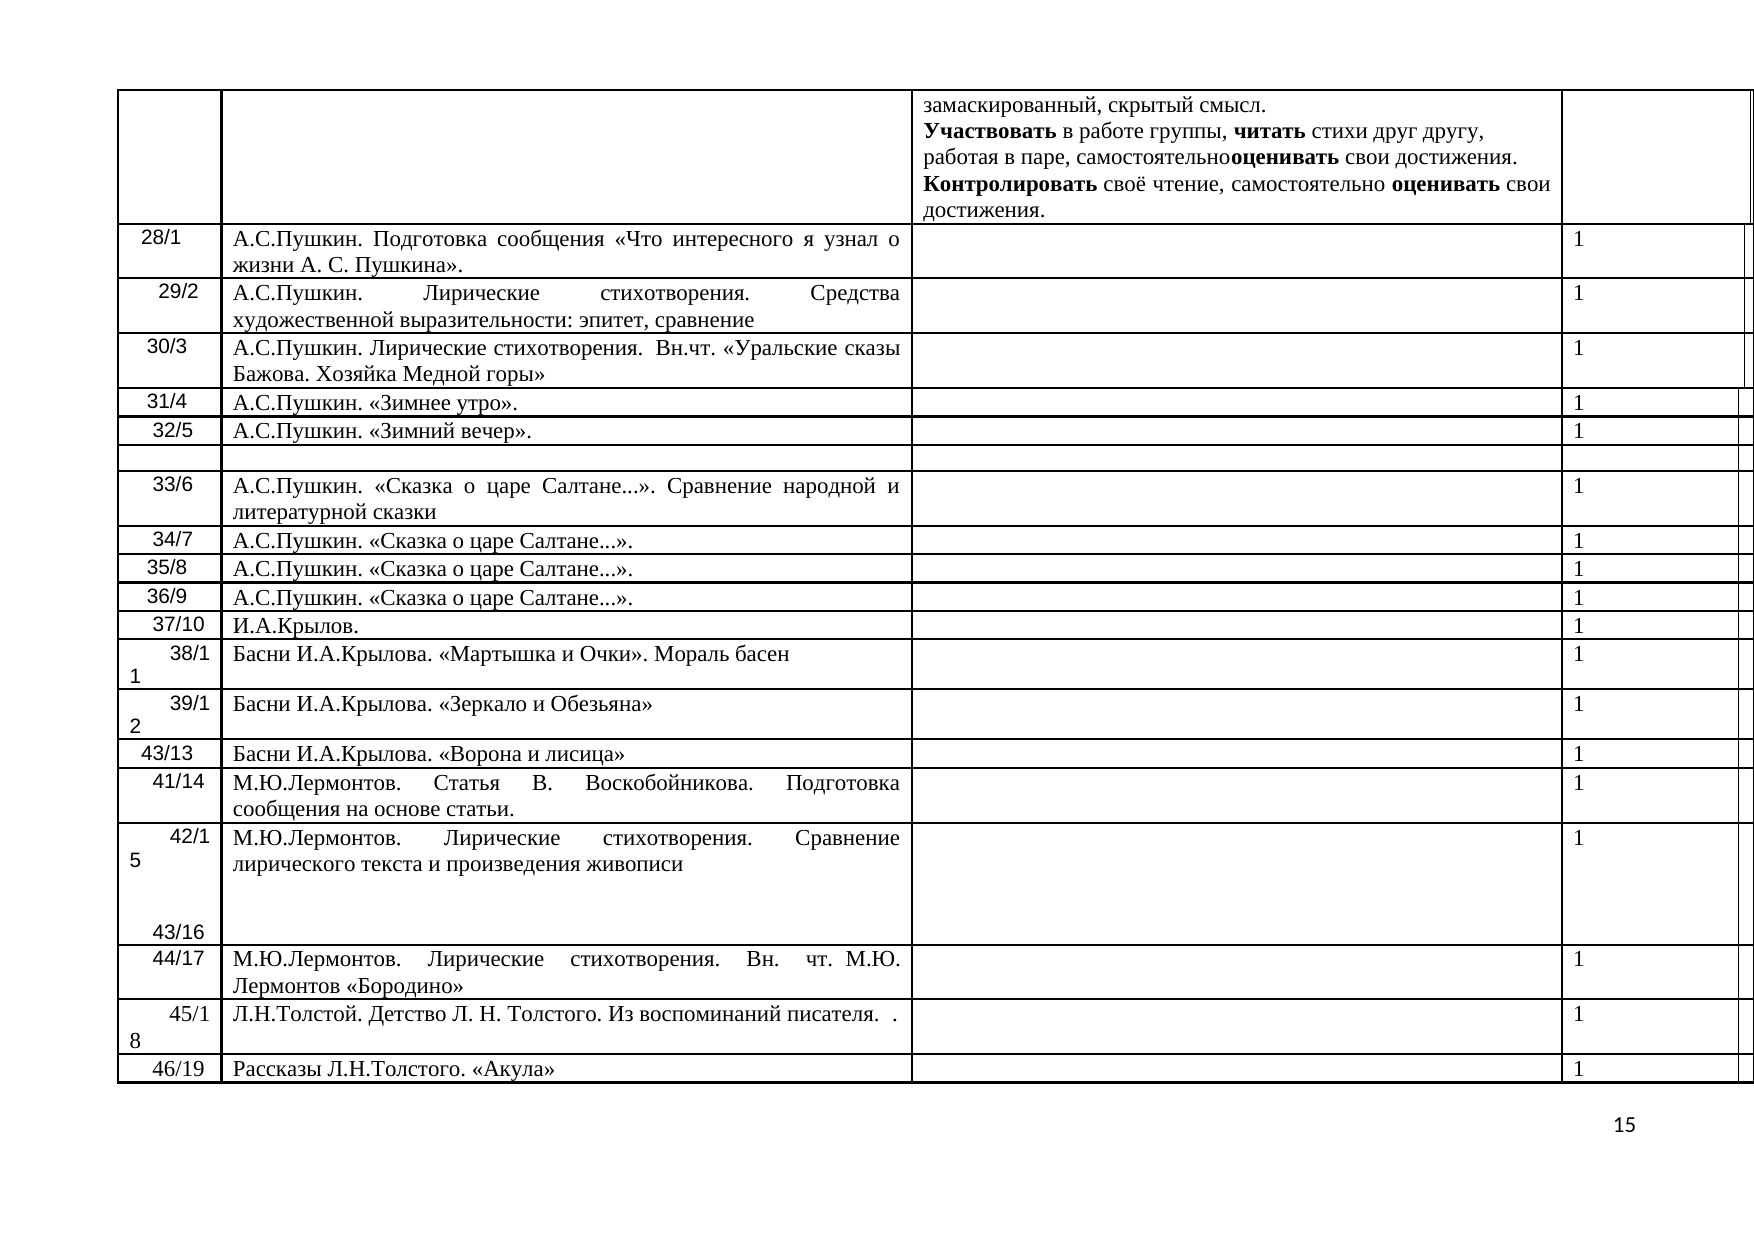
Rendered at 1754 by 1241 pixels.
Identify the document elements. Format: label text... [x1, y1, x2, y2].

table_cell [119, 91, 220, 222]
table_cell [1739, 446, 1753, 470]
table_cell [913, 640, 1561, 688]
table_cell 1 [1563, 640, 1738, 688]
table_cell [1739, 1000, 1753, 1053]
table_cell А.С.Пушкин. «Сказка о царе Салтане...». Сравнение народной и литературной сказки [223, 472, 911, 524]
table_cell 28/1 [119, 225, 220, 277]
table_cell [1739, 640, 1753, 688]
table_cell А.С.Пушкин. Подготовка сообщения «Что интересного я узнал о жизни А. С. Пушкина». [223, 225, 911, 277]
table_cell 29/2 [119, 279, 220, 332]
table_cell [913, 279, 1561, 332]
table_cell [913, 584, 1561, 610]
table_cell И.А.Крылов. [223, 612, 911, 638]
table_cell Басни И.А.Крылова. «Мартышка и Очки». Мораль басен [223, 640, 911, 688]
table_cell 1 [1563, 740, 1738, 767]
table_cell 1 [1563, 418, 1738, 444]
table_cell 44/17 [119, 946, 220, 998]
table_cell 1 [1563, 334, 1744, 387]
table_cell [913, 418, 1561, 444]
table_cell А.С.Пушкин. «Сказка о царе Салтане...». [223, 527, 911, 553]
table_cell 1 [1563, 690, 1738, 738]
table_cell Рассказы Л.Н.Толстого. «Акула» [223, 1055, 911, 1081]
table_cell 34/7 [119, 527, 220, 553]
table_cell [1739, 769, 1753, 822]
table_cell 30/3 [119, 334, 220, 387]
table_cell [913, 740, 1561, 767]
table_cell [913, 690, 1561, 738]
table_cell Басни И.А.Крылова. «Ворона и лисица» [223, 740, 911, 767]
table_cell [1739, 690, 1753, 738]
table_cell 1 [1563, 946, 1738, 998]
table_cell 41/14 [119, 769, 220, 822]
table_cell [913, 1000, 1561, 1053]
table_cell 36/9 [119, 584, 220, 610]
table_cell 46/19 [119, 1055, 220, 1081]
table_cell [1739, 1055, 1753, 1081]
table_cell М.Ю.Лермонтов. Лирические стихотворения. Вн. чт. М.Ю. Лермонтов «Бородино» [223, 946, 911, 998]
table_cell [1739, 740, 1753, 767]
table_cell А.С.Пушкин. «Зимний вечер». [223, 418, 911, 444]
table_cell [1745, 279, 1753, 332]
table_cell 1 [1563, 1000, 1738, 1053]
table_cell 1 [1563, 279, 1744, 332]
table_cell А.С.Пушкин. «Сказка о царе Салтане...». [223, 584, 911, 610]
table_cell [913, 91, 1561, 222]
table_cell М.Ю.Лермонтов. Статья В. Воскобойникова. Подготовка сообщения на основе статьи. [223, 769, 911, 822]
table_cell [223, 91, 911, 222]
table_cell Л.Н.Толстой. Детство Л. Н. Толстого. Из воспоминаний писателя. . [223, 1000, 911, 1053]
table_cell [119, 446, 220, 470]
table_cell 43/13 [119, 740, 220, 767]
table_cell [1739, 389, 1753, 415]
table_cell [223, 446, 911, 470]
table_cell [913, 334, 1561, 387]
table_cell 1 [1563, 225, 1744, 277]
table_cell [1745, 334, 1753, 387]
table_cell 1 [1563, 389, 1738, 415]
table_cell 33/6 [119, 472, 220, 524]
table_cell 1 [1563, 472, 1738, 524]
table_cell 1 [1563, 612, 1738, 638]
table_cell 31/4 [119, 389, 220, 415]
table_cell [913, 389, 1561, 415]
table_cell [913, 446, 1561, 470]
table_cell 45/18 [119, 1000, 220, 1053]
table_cell 1 [1563, 527, 1738, 553]
table_cell [1739, 612, 1753, 638]
table_cell 1 [1563, 824, 1738, 943]
table_cell А.С.Пушкин. «Сказка о царе Салтане...». [223, 555, 911, 581]
table_cell [1739, 472, 1753, 524]
table_cell Басни И.А.Крылова. «Зеркало и Обезьяна» [223, 690, 911, 738]
table_cell [1739, 418, 1753, 444]
table_cell 1 [1563, 555, 1738, 581]
table_cell [913, 612, 1561, 638]
table_cell [1739, 824, 1753, 943]
table_cell 39/12 [119, 690, 220, 738]
table_cell А.С.Пушкин. «Зимнее утро». [223, 389, 911, 415]
table_cell [1563, 446, 1738, 470]
table_cell 32/5 [119, 418, 220, 444]
table_cell [913, 769, 1561, 822]
table_cell [1739, 584, 1753, 610]
table_cell 1 [1563, 584, 1738, 610]
table_cell [1563, 91, 1750, 222]
table_cell [1739, 946, 1753, 998]
table_cell [913, 1055, 1561, 1081]
table_cell [913, 555, 1561, 581]
table_cell 38/11 [119, 640, 220, 688]
table_cell 37/10 [119, 612, 220, 638]
table_cell 1 [1563, 1055, 1738, 1081]
table_cell М.Ю.Лермонтов. Лирические стихотворения. Сравнение лирического текста и произведения живописи [223, 824, 911, 943]
table_cell [1739, 555, 1753, 581]
table_cell [913, 225, 1561, 277]
table_cell А.С.Пушкин. Лирические стихотворения. Вн.чт. «Уральские сказы Бажова. Хозяйка Медной горы» [223, 334, 911, 387]
table_cell 35/8 [119, 555, 220, 581]
table_cell [913, 824, 1561, 943]
table_cell 1 [1563, 769, 1738, 822]
table_cell [913, 946, 1561, 998]
table_cell [1745, 225, 1753, 277]
table_cell [913, 527, 1561, 553]
table_cell [1739, 527, 1753, 553]
table_cell 42/15 43/16 [119, 824, 220, 943]
table_cell А.С.Пушкин. Лирические стихотворения. Средства художественной выразительности: эпитет, сравнение [223, 279, 911, 332]
table_cell [913, 472, 1561, 524]
